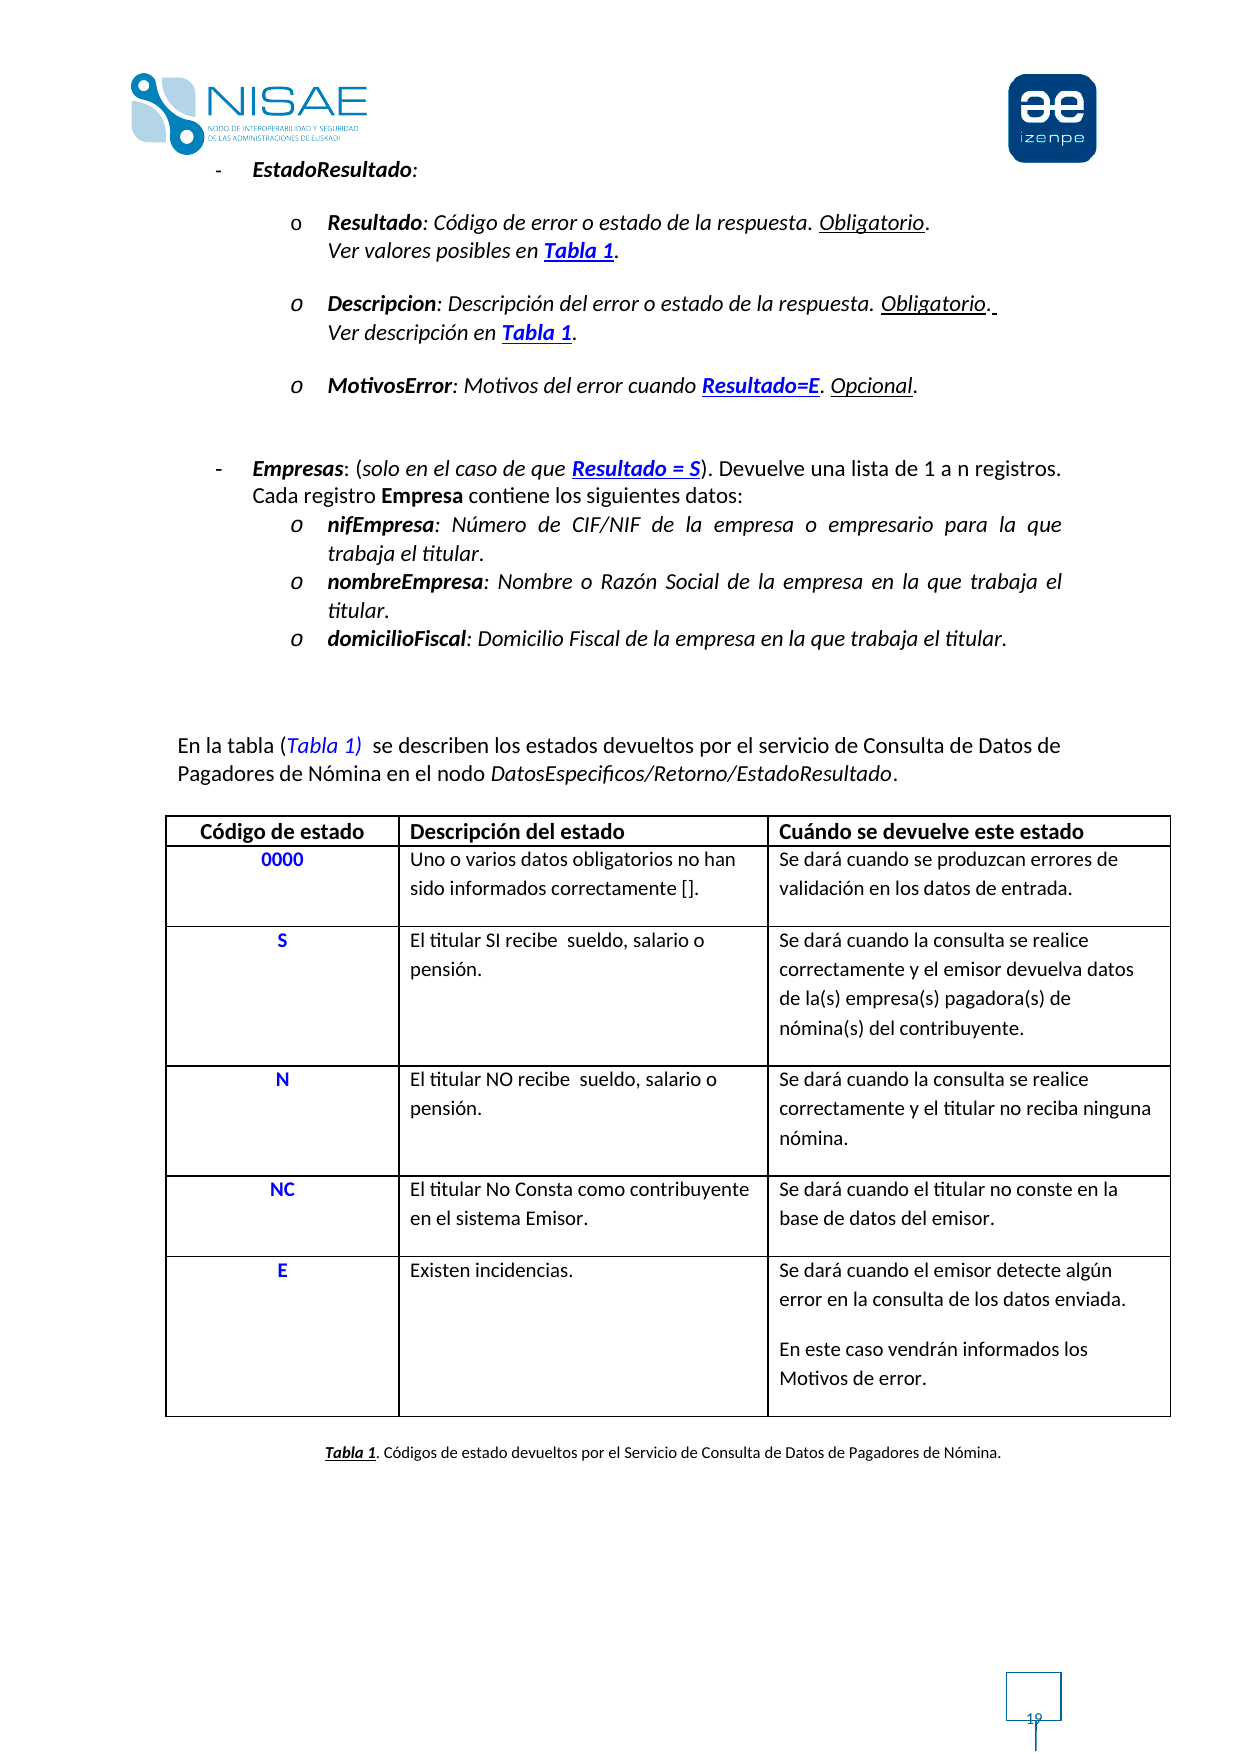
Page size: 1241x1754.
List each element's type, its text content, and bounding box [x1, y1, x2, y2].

table_cell Se dará cuando el emisor detecte algún error en la consulta de los datos enviada. En este caso vendrán informados los Motivos de error. [769, 1257, 1170, 1416]
picture [118, 73, 180, 155]
table_cell El titular No Consta como contribuyente en el sistema Emisor. [400, 1177, 767, 1256]
table_header Código de estado [167, 817, 398, 845]
text Ver valores posibles en Tabla 1. [290, 236, 1063, 264]
text En la tabla (Tabla 1) se describen los estados devueltos por el servicio de Consulta de Datos de Pagadores de Nómina en el nodo DatosEspecificos/Retorno/EstadoResultado. [177, 731, 1063, 787]
table_cell Se dará cuando la consulta se realice correctamente y el titular no reciba ninguna nómina. [769, 1067, 1170, 1175]
text Ver descripción en Tabla 1. [290, 318, 1063, 346]
table_cell Existen incidencias. [400, 1257, 767, 1416]
picture [149, 73, 386, 155]
list Descripcion: Descripción del error o estado de la respuesta. Obligatorio. [290, 289, 1063, 318]
table_cell Se dará cuando se produzcan errores de validación en los datos de entrada. [769, 847, 1170, 926]
table_cell E [167, 1257, 398, 1416]
table_cell S [167, 927, 398, 1065]
table_header Descripción del estado [400, 817, 767, 845]
table_cell El titular NO recibe sueldo, salario o pensión. [400, 1067, 767, 1175]
list Resultado: Código de error o estado de la respuesta. Obligatorio. [290, 208, 1063, 236]
picture [139, 81, 148, 90]
text Tabla 1. Códigos de estado devueltos por el Servicio de Consulta de Datos de Pagadores de Nómina. [251, 1442, 1063, 1463]
table_cell Se dará cuando el titular no conste en la base de datos del emisor. [769, 1177, 1170, 1256]
list domicilioFiscal: Domicilio Fiscal de la empresa en la que trabaja el titular. [290, 624, 1063, 653]
picture [1007, 74, 1097, 163]
table_cell N [167, 1067, 398, 1175]
list EstadoResultado: [215, 155, 1063, 183]
list nombreEmpresa: Nombre o Razón Social de la empresa en la que trabaja el titular. [290, 567, 1063, 624]
list Empresas: (solo en el caso de que Resultado = S). Devuelve una lista de 1 a n registros. Cada registro Empresa contiene los siguientes datos: [215, 454, 1063, 510]
list nifEmpresa: Número de CIF/NIF de la empresa o empresario para la que trabaja el titular. [290, 510, 1063, 567]
list MotivosError: Motivos del error cuando Resultado=E. Opcional. [290, 371, 1063, 401]
table_cell NC [167, 1177, 398, 1256]
table_cell El titular SI recibe sueldo, salario o pensión. [400, 927, 767, 1065]
table_cell 0000 [167, 847, 398, 926]
table_cell Uno o varios datos obligatorios no han sido informados correctamente []. [400, 847, 767, 926]
table_header Cuándo se devuelve este estado [769, 817, 1170, 845]
picture [181, 131, 193, 143]
table_cell Se dará cuando la consulta se realice correctamente y el emisor devuelva datos de la(s) empresa(s) pagadora(s) de nómina(s) del contribuyente. [769, 927, 1170, 1065]
